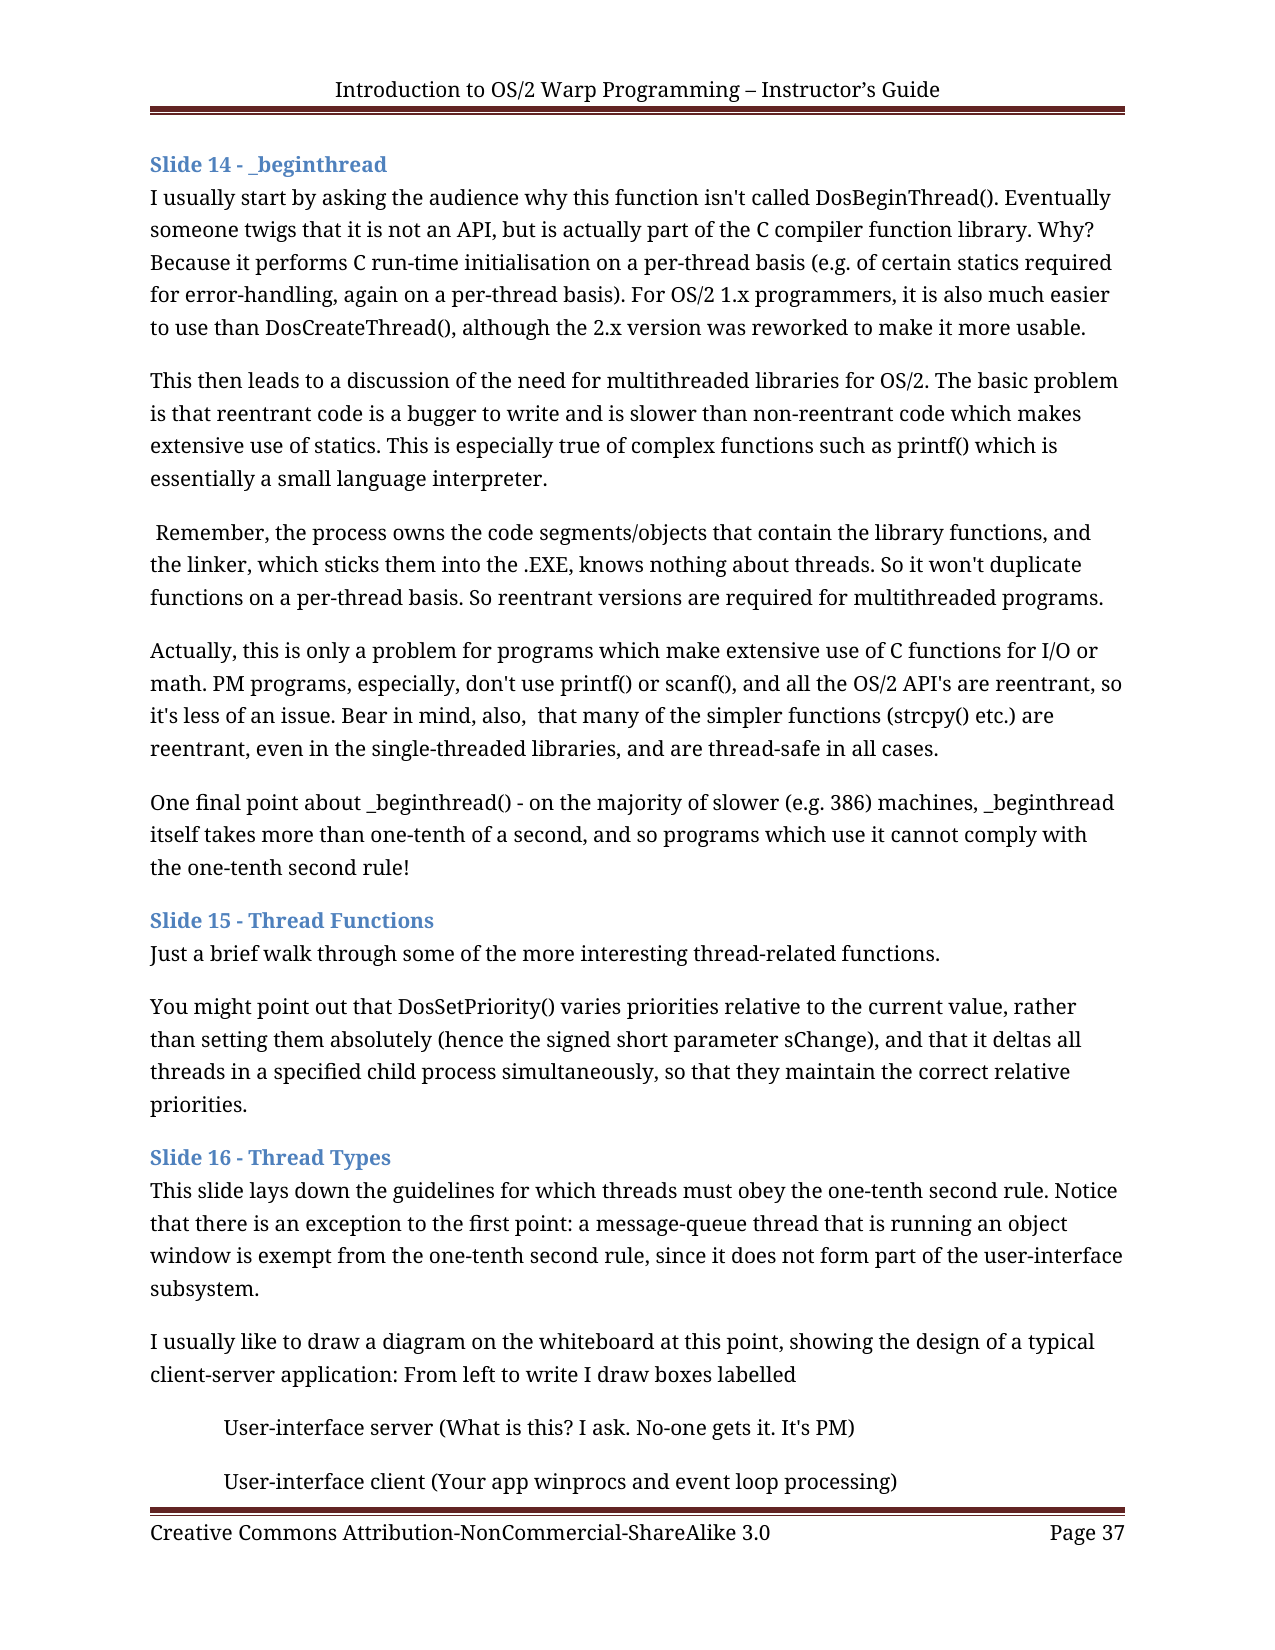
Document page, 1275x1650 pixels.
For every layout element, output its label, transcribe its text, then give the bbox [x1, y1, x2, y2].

text Actually, this is only a problem for programs which make extensive use of C functions for I/O or math. PM programs, especially, don't use printf() or scanf(), and all the OS/2 API's are reentrant, so it's less of an issue. Bear in mind, also, that many of the simpler functions (strcpy() etc.) are reentrant, even in the single-threaded libraries, and are thread-safe in all cases. [150, 636, 1125, 763]
subtitle Slide 15 - Thread Functions [150, 906, 1125, 935]
subtitle Slide 16 - Thread Types [150, 1143, 1125, 1172]
subtitle Slide 14 - _beginthread [150, 150, 1125, 178]
text Just a brief walk through some of the more interesting thread-related functions. [150, 939, 1125, 967]
text User-interface client (Your app winprocs and event loop processing) [150, 1467, 1125, 1495]
text Remember, the process owns the code segments/objects that contain the library functions, and the linker, which sticks them into the .EXE, knows nothing about threads. So it won't duplicate functions on a per-thread basis. So reentrant versions are required for multithreaded programs. [150, 518, 1125, 611]
text This slide lays down the guidelines for which threads must obey the one-tenth second rule. Notice that there is an exception to the first point: a message-queue thread that is running an object window is exempt from the one-tenth second rule, since it does not form part of the user-interface subsystem. [150, 1176, 1125, 1302]
text This then leads to a discussion of the need for multithreaded libraries for OS/2. The basic problem is that reentrant code is a bugger to write and is slower than non-reentrant code which makes extensive use of statics. This is especially true of complex functions such as printf() which is essentially a small language interpreter. [150, 366, 1125, 493]
text You might point out that DosSetPriority() varies priorities relative to the current value, rather than setting them absolutely (hence the signed short parameter sChange), and that it deltas all threads in a specified child process simultaneously, so that they maintain the correct relative priorities. [150, 992, 1125, 1118]
text I usually like to draw a diagram on the whiteboard at this point, showing the design of a typical client-server application: From left to write I draw boxes labelled [150, 1327, 1125, 1388]
text I usually start by asking the audience why this function isn't called DosBeginThread(). Eventually someone twigs that it is not an API, but is actually part of the C compiler function library. Why? Because it performs C run-time initialisation on a per-thread basis (e.g. of certain statics required for error-handling, again on a per-thread basis). For OS/2 1.x programmers, it is also much easier to use than DosCreateThread(), although the 2.x version was reworked to make it more usable. [150, 183, 1125, 341]
text One final point about _beginthread() - on the majority of slower (e.g. 386) machines, _beginthread itself takes more than one-tenth of a second, and so programs which use it cannot comply with the one-tenth second rule! [150, 788, 1125, 881]
text User-interface server (What is this? I ask. No-one gets it. It's PM) [150, 1413, 1125, 1442]
